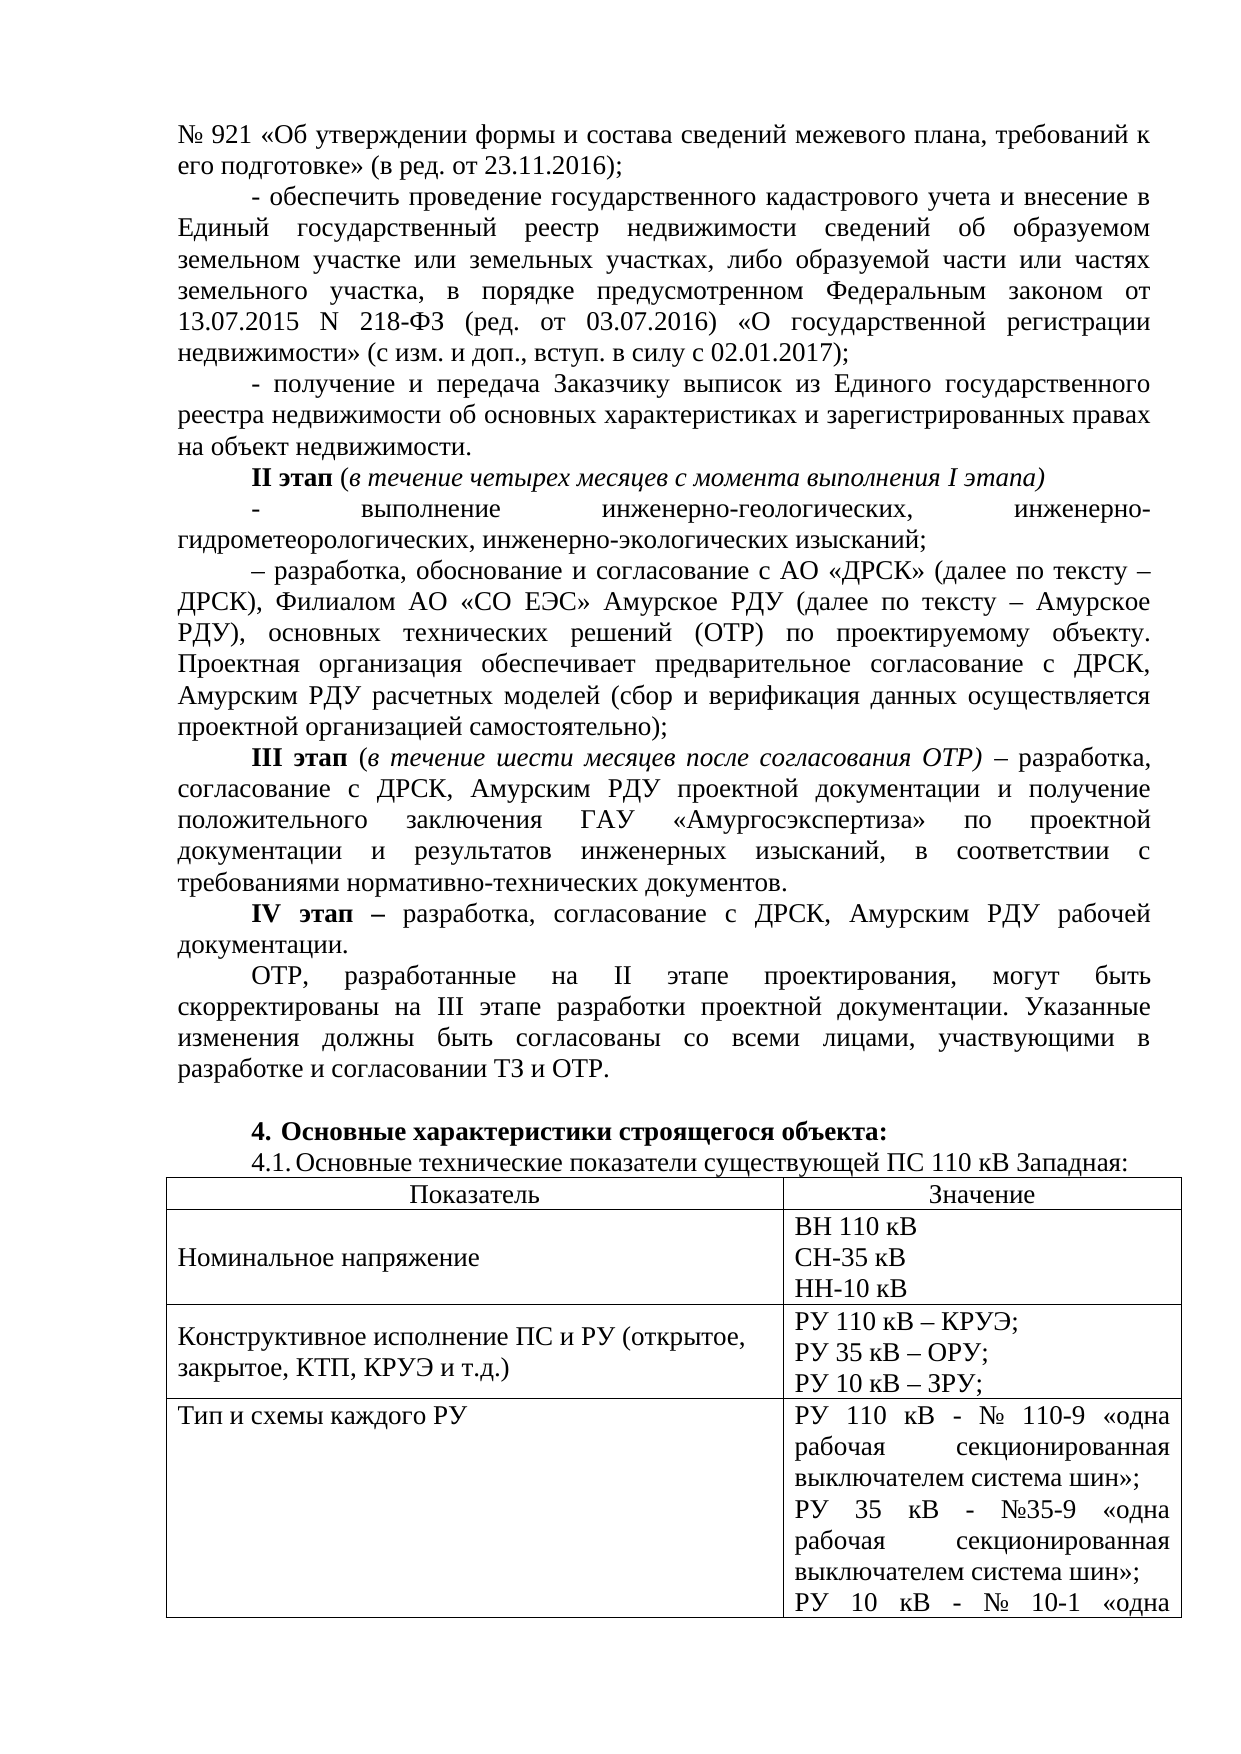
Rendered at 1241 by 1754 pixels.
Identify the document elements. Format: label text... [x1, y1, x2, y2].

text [177, 118, 1152, 180]
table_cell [784, 1399, 1181, 1617]
text II этап (в течение четырех месяцев с момента выполнения I этапа) [177, 461, 1152, 492]
text - получение и передача Заказчику выписок из Единого государственного реестра недвижимости об основных характеристиках и зарегистрированных правах на объект недвижимости. [177, 367, 1152, 461]
table_cell РУ 110 кВ – КРУЭ; РУ 35 кВ – ОРУ; РУ 10 кВ – ЗРУ; [784, 1305, 1181, 1398]
table_cell Конструктивное исполнение ПС и РУ (открытое, закрытое, КТП, КРУЭ и т.д.) [167, 1305, 783, 1398]
text ОТР, разработанные на II этапе проектирования, могут быть скорректированы на III этапе разработки проектной документации. Указанные изменения должны быть согласованы со всеми лицами, участвующими в разработке и согласовании ТЗ и ОТР. [177, 959, 1152, 1084]
text IV этап – разработка, согласование с ДРСК, Амурским РДУ рабочей документации. [177, 897, 1152, 959]
text III этап (в течение шести месяцев после согласования ОТР) – разработка, согласование с ДРСК, Амурским РДУ проектной документации и получение положительного заключения ГАУ «Амургосэкспертиза» по проектной документации и результатов инженерных изысканий, в соответствии с требованиями нормативно-технических документов. [177, 741, 1152, 897]
list Основные технические показатели существующей ПС 110 кВ Западная: [177, 1146, 1152, 1177]
text - обеспечить проведение государственного кадастрового учета и внесение в Единый государственный реестр недвижимости сведений об образуемом земельном участке или земельных участках, либо образуемой части или частях земельного участка, в порядке предусмотренном Федеральным законом от 13.07.2015 N 218-ФЗ (ред. от 03.07.2016) «О государственной регистрации недвижимости» (с изм. и доп., вступ. в силу с 02.01.2017); [177, 180, 1152, 367]
text - выполнение инженерно-геологических, инженерно-гидрометеорологических, инженерно-экологических изысканий; [177, 492, 1152, 554]
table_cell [167, 1399, 783, 1617]
table_header Значение [784, 1178, 1181, 1209]
table_cell ВН 110 кВ СН-35 кВ НН-10 кВ [784, 1210, 1181, 1304]
table_cell Номинальное напряжение [167, 1210, 783, 1304]
text – разработка, обоснование и согласование с АО «ДРСК» (далее по тексту – ДРСК), Филиалом АО «СО ЕЭС» Амурское РДУ (далее по тексту – Амурское РДУ), основных технических решений (ОТР) по проектируемому объекту. Проектная организация обеспечивает предварительное согласование с ДРСК, Амурским РДУ расчетных моделей (сбор и верификация данных осуществляется проектной организацией самостоятельно); [177, 554, 1152, 741]
list Основные характеристики строящегося объекта: [177, 1115, 1152, 1146]
table_header Показатель [167, 1178, 783, 1209]
